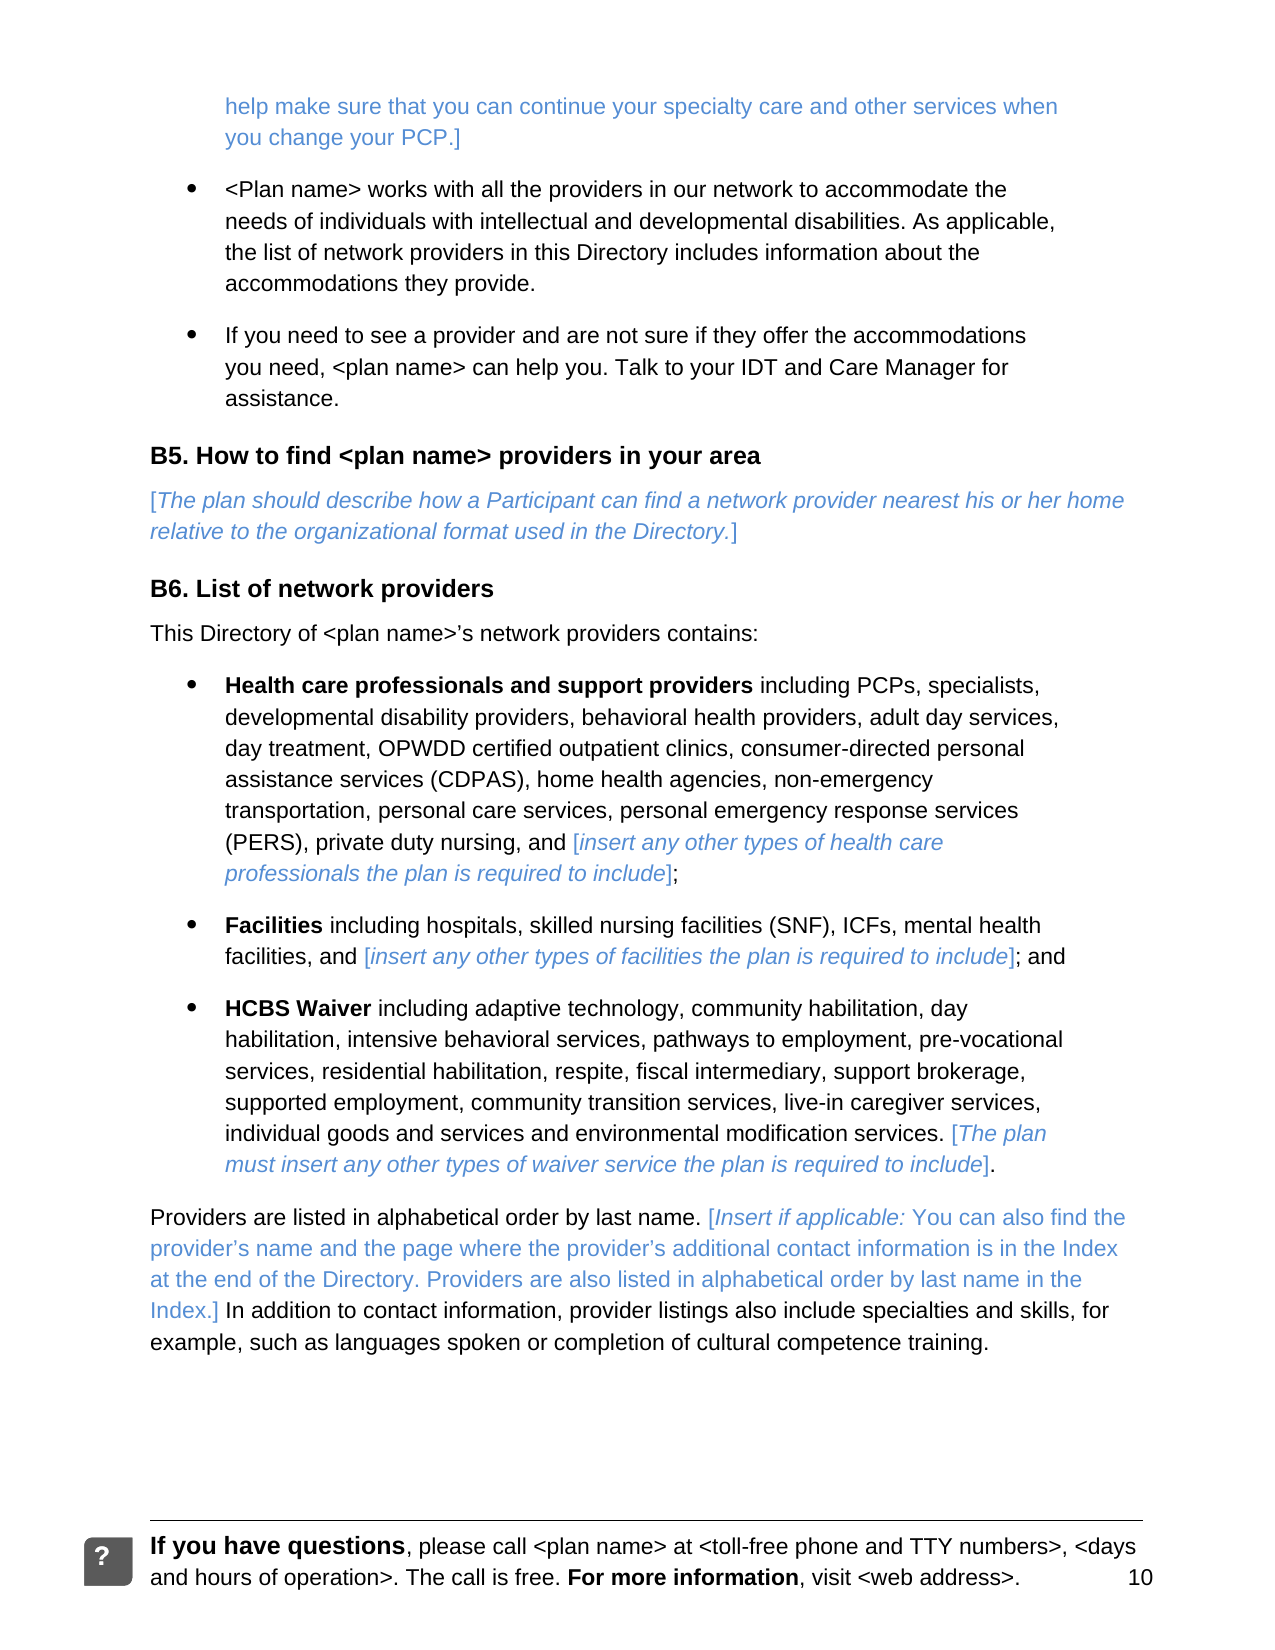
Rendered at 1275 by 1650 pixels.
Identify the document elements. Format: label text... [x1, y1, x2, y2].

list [187, 89, 1068, 152]
list Health care professionals and support providers including PCPs, specialists, developmental disability providers, behavioral health providers, adult day services, day treatment, OPWDD certified outpatient clinics, consumer-directed personal assistance services (CDPAS), home health agencies, non-emergency transportation, personal care services, personal emergency response services (PERS), private duty nursing, and [insert any other types of health care professionals the plan is required to include]; [187, 669, 1068, 887]
list If you need to see a provider and are not sure if they offer the accommodations you need, <plan name> can help you. Talk to your IDT and Care Manager for assistance. [187, 319, 1068, 412]
subtitle B6. List of network providers [150, 571, 1068, 604]
text [The plan should describe how a Participant can find a network provider nearest his or her home relative to the organizational format used in the Directory.] [150, 483, 1143, 546]
list <Plan name> works with all the providers in our network to accommodate the needs of individuals with intellectual and developmental disabilities. As applicable, the list of network providers in this Directory includes information about the accommodations they provide. [187, 173, 1068, 298]
list HCBS Waiver including adaptive technology, community habilitation, day habilitation, intensive behavioral services, pathways to employment, pre-vocational services, residential habilitation, respite, fiscal intermediary, support brokerage, supported employment, community transition services, live-in caregiver services, individual goods and services and environmental modification services. [The plan must insert any other types of waiver service the plan is required to include]. [187, 992, 1068, 1179]
subtitle B5. How to find <plan name> providers in your area [150, 437, 1068, 471]
text This Directory of <plan name>’s network providers contains: [150, 617, 1143, 648]
list Facilities including hospitals, skilled nursing facilities (SNF), ICFs, mental health facilities, and [insert any other types of facilities the plan is required to include]; and [187, 908, 1068, 971]
text Providers are listed in alphabetical order by last name. [Insert if applicable: You can also find the provider’s name and the page where the provider’s additional contact information is in the Index at the end of the Directory. Providers are also listed in alphabetical order by last name in the Index.] In addition to contact information, provider listings also include specialties and skills, for example, such as languages spoken or completion of cultural competence training. [150, 1200, 1143, 1356]
